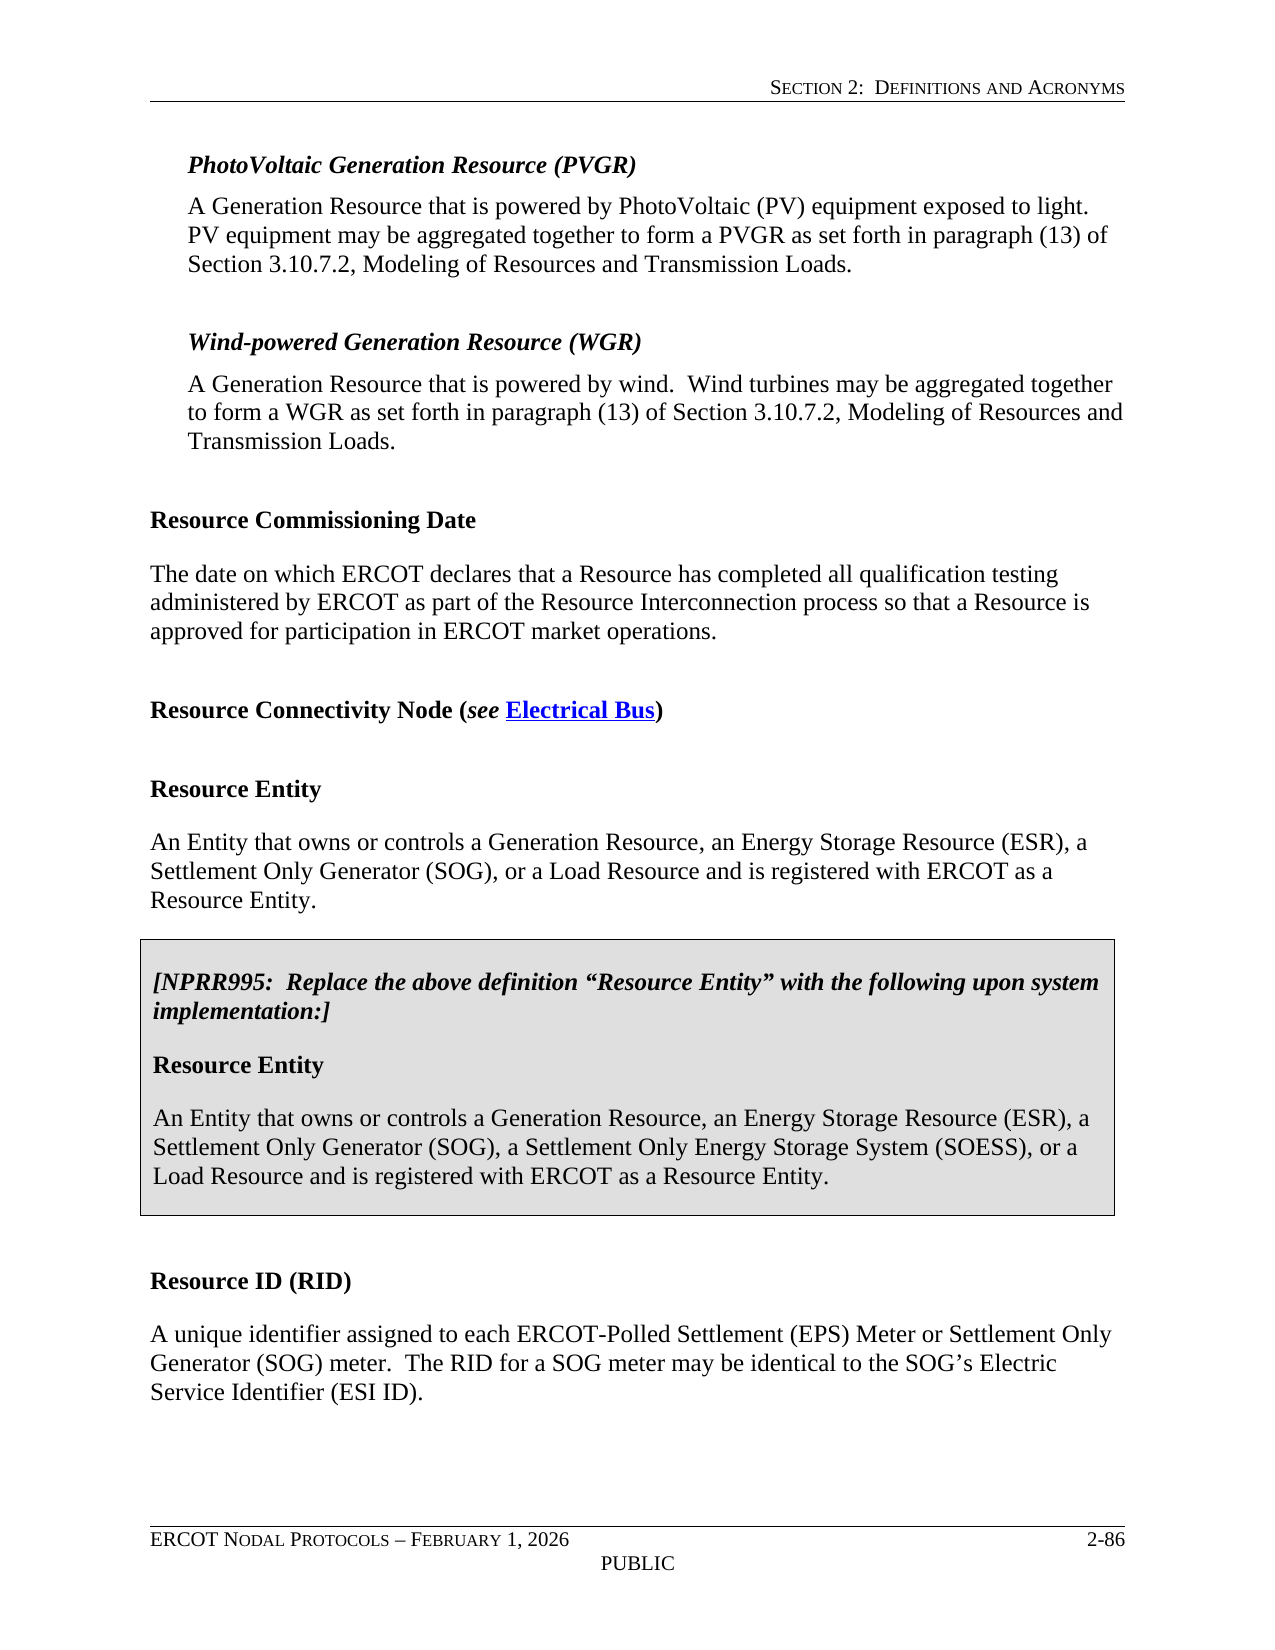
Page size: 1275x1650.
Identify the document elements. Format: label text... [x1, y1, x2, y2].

table_header [NPRR995: Replace the above definition “Resource Entity” with the following upon system implementation:] Resource Entity An Entity that owns or controls a Generation Resource, an Energy Storage Resource (ESR), a Settlement Only Generator (SOG), a Settlement Only Energy Storage System (SOESS), or a Load Resource and is registered with ERCOT as a Resource Entity. [141, 940, 1114, 1215]
text A Generation Resource that is powered by PhotoVoltaic (PV) equipment exposed to light. PV equipment may be aggregated together to form a PVGR as set forth in paragraph (13) of Section 3.10.7.2, Modeling of Resources and Transmission Loads. [187, 191, 1125, 277]
text Wind-powered Generation Resource (WGR) [187, 327, 1125, 356]
text A Generation Resource that is powered by wind. Wind turbines may be aggregated together to form a WGR as set forth in paragraph (13) of Section 3.10.7.2, Modeling of Resources and Transmission Loads. [187, 369, 1125, 455]
text An Entity that owns or controls a Generation Resource, an Energy Storage Resource (ESR), a Settlement Only Generator (SOG), or a Load Resource and is registered with ERCOT as a Resource Entity. [150, 827, 1125, 914]
text A unique identifier assigned to each ERCOT-Polled Settlement (EPS) Meter or Settlement Only Generator (SOG) meter. The RID for a SOG meter may be identical to the SOG’s Electric Service Identifier (ESI ID). [150, 1319, 1125, 1406]
text Resource ID (RID) [150, 1266, 1125, 1294]
text Resource Entity [150, 774, 1125, 802]
text PhotoVoltaic Generation Resource (PVGR) [187, 150, 1125, 179]
text Resource Connectivity Node (see Electrical Bus) [150, 695, 1125, 724]
text The date on which ERCOT declares that a Resource has completed all qualification testing administered by ERCOT as part of the Resource Interconnection process so that a Resource is approved for participation in ERCOT market operations. [150, 559, 1125, 645]
text Resource Commissioning Date [150, 505, 1125, 534]
